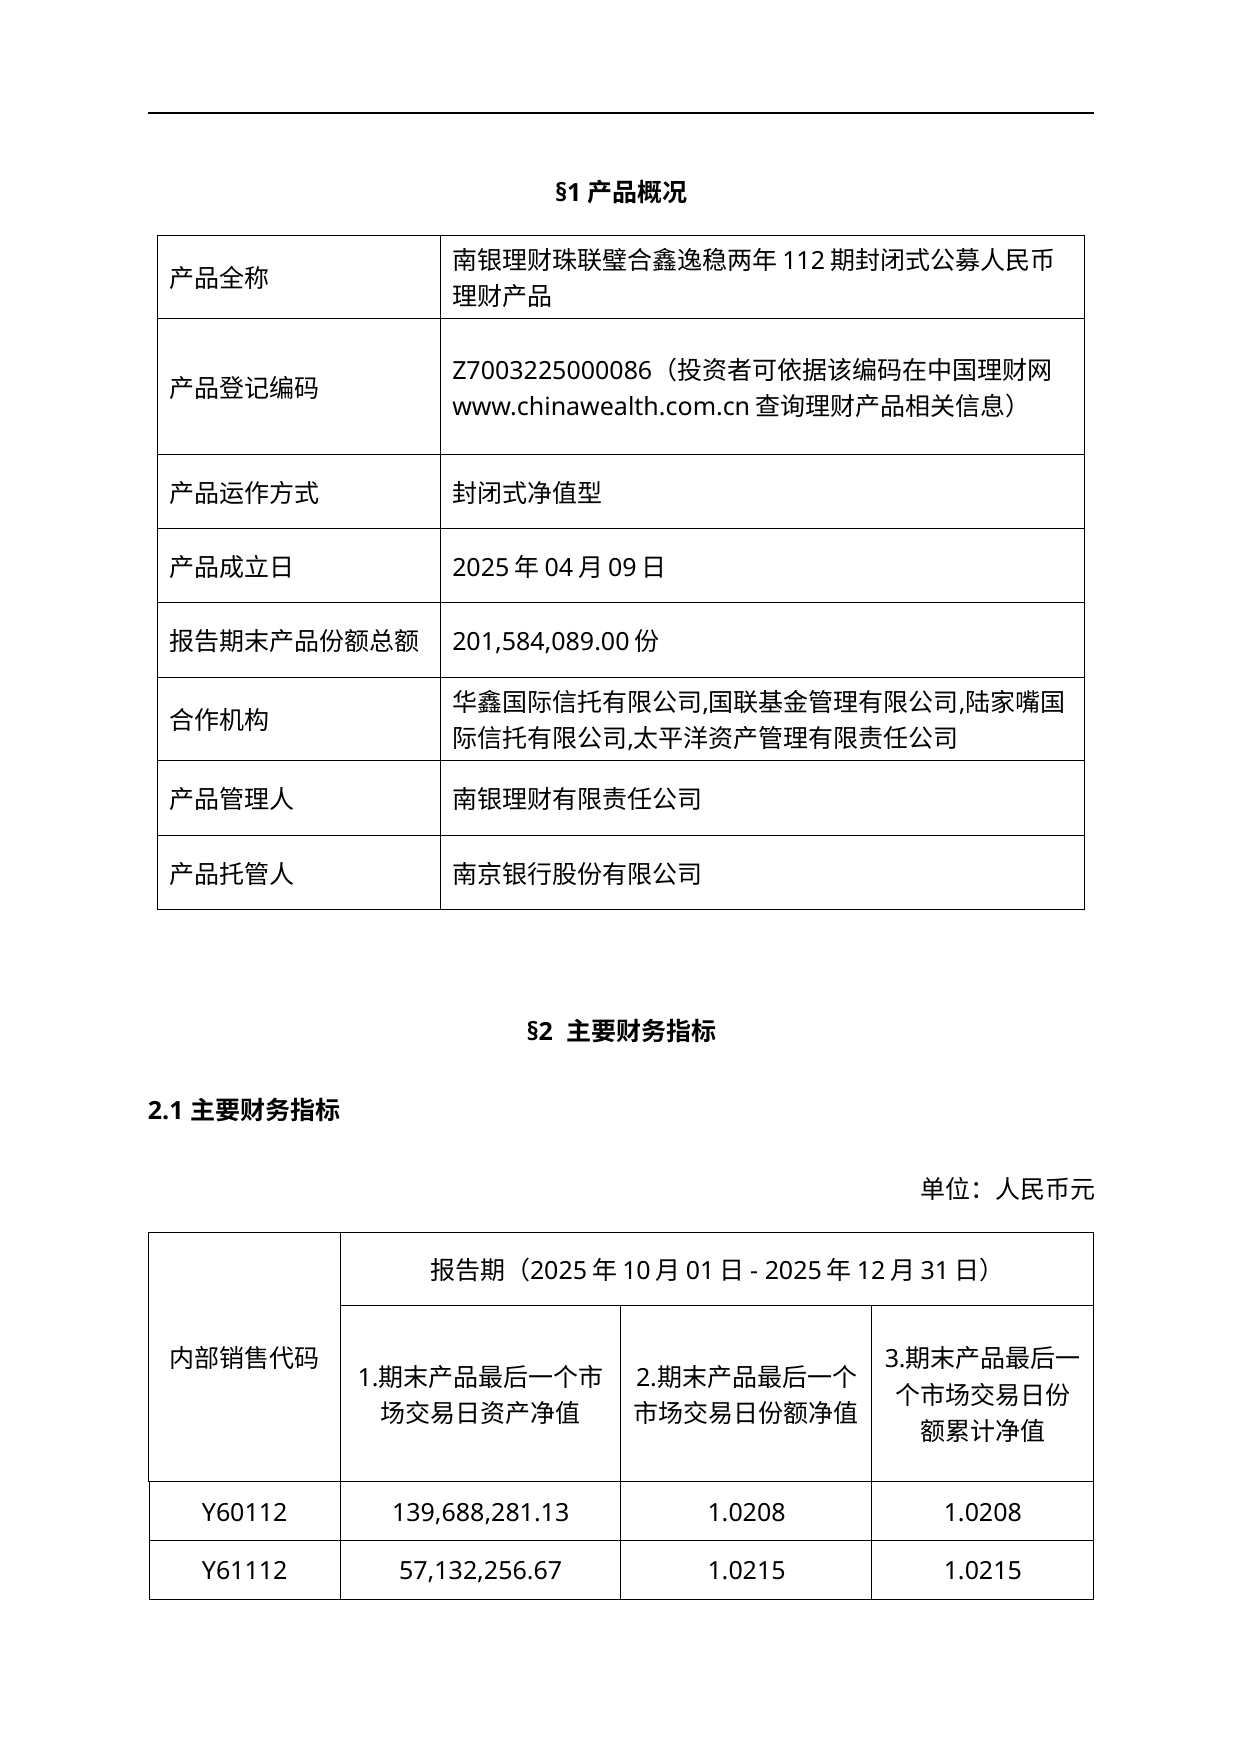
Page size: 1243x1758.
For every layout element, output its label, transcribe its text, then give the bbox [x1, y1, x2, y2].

table_header 南银理财珠联璧合鑫逸稳两年112期封闭式公募人民币理财产品 [441, 236, 1084, 318]
table_cell 产品登记编码 [158, 319, 440, 453]
table_cell 1.0208 [872, 1482, 1093, 1540]
text 单位：人民币元 [148, 1170, 1094, 1206]
table_cell 2025年04月09日 [441, 529, 1084, 602]
table_cell Y61112 [150, 1541, 340, 1599]
table_cell 产品托管人 [158, 836, 440, 909]
table_header 报告期（2025年10月01日 - 2025年12月31日） [341, 1233, 1093, 1304]
table_cell 产品运作方式 [158, 455, 440, 528]
table_cell 南京银行股份有限公司 [441, 836, 1084, 909]
table_cell Z7003225000086（投资者可依据该编码在中国理财网www.chinawealth.com.cn查询理财产品相关信息） [441, 319, 1084, 453]
table_cell 1.0215 [872, 1541, 1093, 1599]
table_cell 1.0208 [621, 1482, 871, 1540]
table_cell 合作机构 [158, 678, 440, 760]
table_cell 封闭式净值型 [441, 455, 1084, 528]
table_header 内部销售代码 [149, 1233, 340, 1481]
table_cell 201,584,089.00份 [441, 603, 1084, 677]
table_cell 产品管理人 [158, 761, 440, 834]
table_cell 1.期末产品最后一个市场交易日资产净值 [341, 1306, 620, 1481]
table_cell 报告期末产品份额总额 [158, 603, 440, 677]
text §2 主要财务指标 [148, 1011, 1094, 1047]
table_cell 华鑫国际信托有限公司,国联基金管理有限公司,陆家嘴国际信托有限公司,太平洋资产管理有限责任公司 [441, 678, 1084, 760]
table_cell 139,688,281.13 [341, 1482, 620, 1540]
text §1 产品概况 [148, 173, 1094, 209]
table_cell 产品成立日 [158, 529, 440, 602]
table_cell 1.0215 [621, 1541, 871, 1599]
table_cell 57,132,256.67 [341, 1541, 620, 1599]
table_cell Y60112 [150, 1482, 340, 1540]
table_cell 3.期末产品最后一个市场交易日份额累计净值 [872, 1306, 1093, 1481]
table_cell 南银理财有限责任公司 [441, 761, 1084, 834]
text 2.1 主要财务指标 [148, 1090, 1094, 1127]
table_header 产品全称 [158, 236, 440, 318]
table_cell 2.期末产品最后一个市场交易日份额净值 [621, 1306, 871, 1481]
